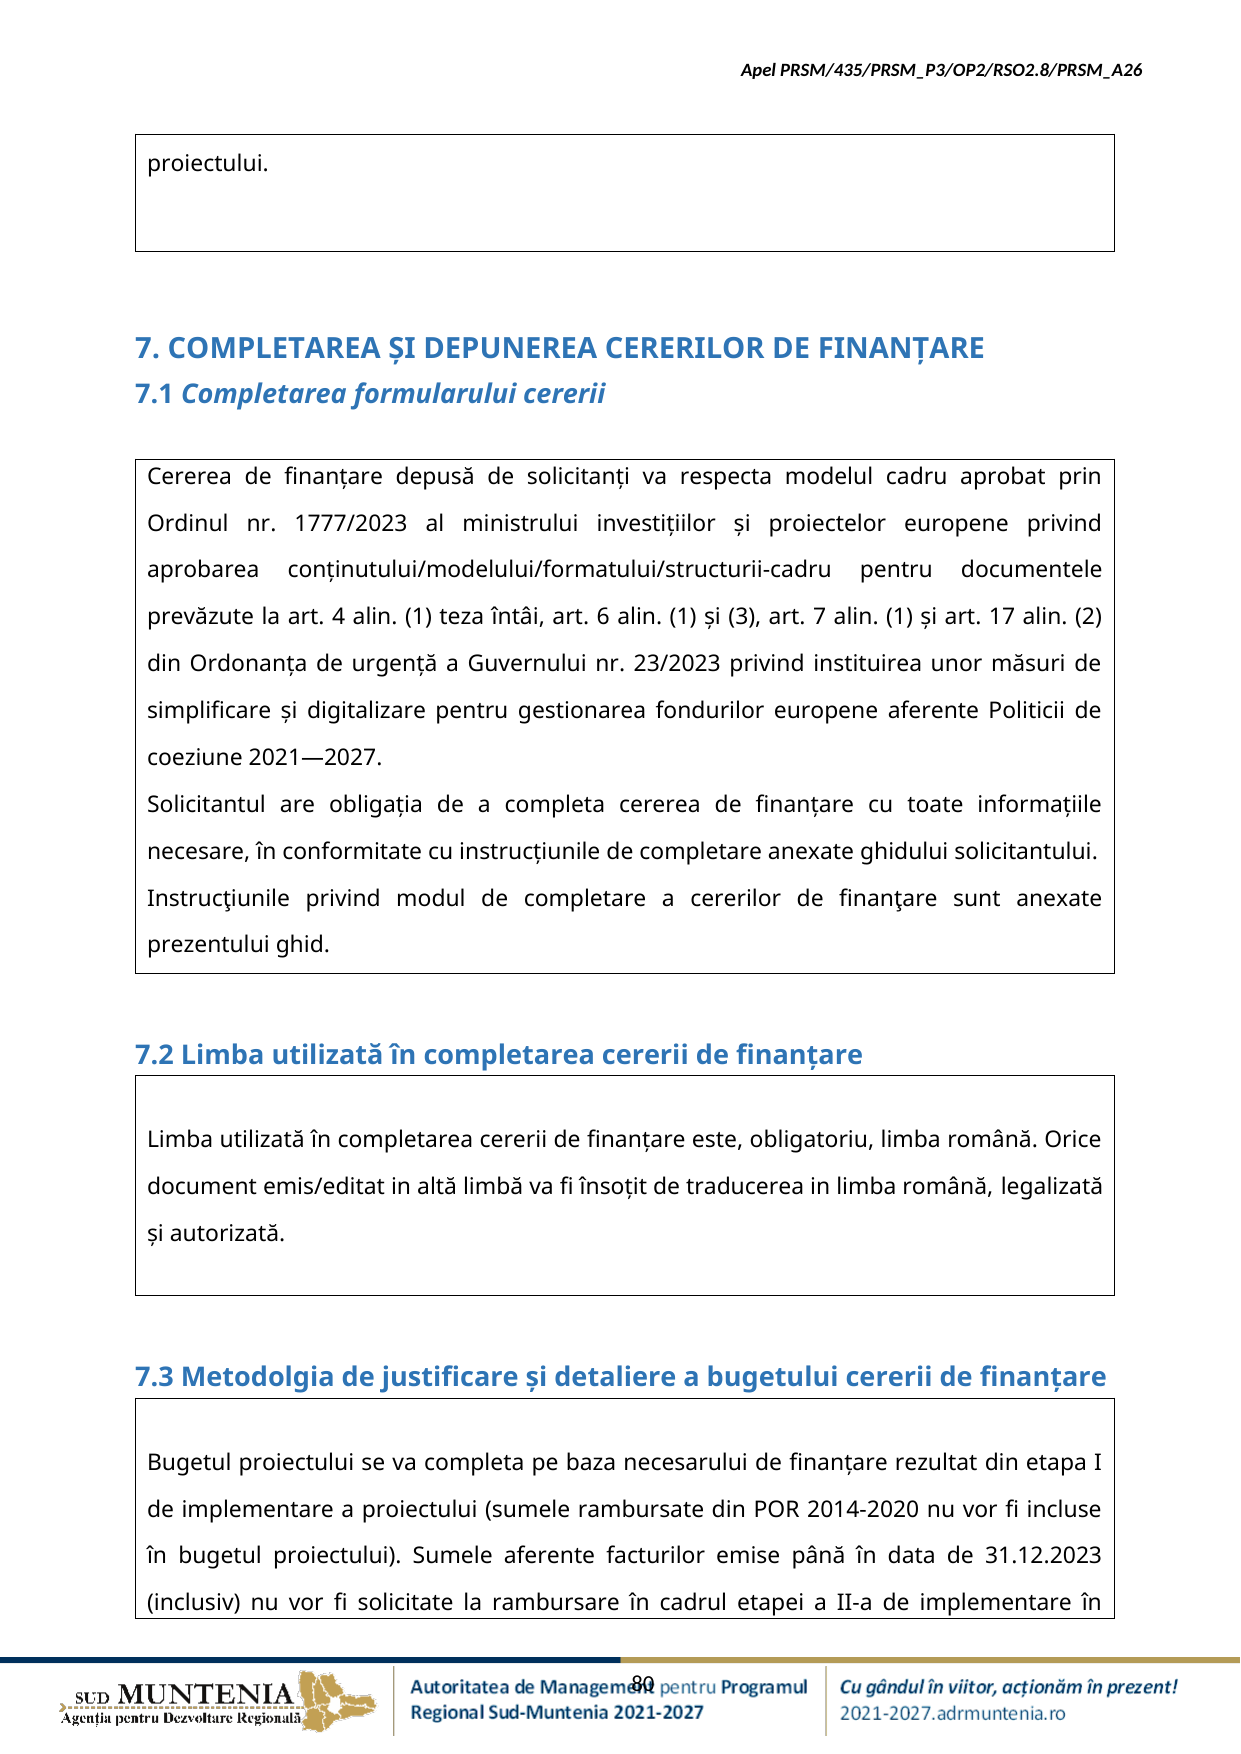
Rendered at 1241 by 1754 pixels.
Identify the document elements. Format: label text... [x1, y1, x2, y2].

subtitle 7.1 Completarea formularului cererii [135, 375, 1150, 412]
subtitle 7.2 Limba utilizată în completarea cererii de finanțare [135, 1036, 1150, 1072]
subtitle 7. COMPLETAREA ȘI DEPUNEREA CERERILOR DE FINANȚARE [135, 328, 1150, 367]
table_header Limba utilizată în completarea cererii de finanțare este, obligatoriu, limba română. Orice document emis/editat in altă limbă va fi însoțit de traducerea in limba română, legalizată și autorizată. [136, 1076, 1114, 1295]
picture [0, 1657, 1241, 1737]
table_header Cererea de finanțare depusă de solicitanți va respecta modelul cadru aprobat prin Ordinul nr. 1777/2023 al ministrului investițiilor și proiectelor europene privind aprobarea conținutului/modelului/formatului/structurii-cadru pentru documentele prevăzute la art. 4 alin. (1) teza întâi, art. 6 alin. (1) și (3), art. 7 alin. (1) și art. 17 alin. (2) din Ordonanța de urgență a Guvernului nr. 23/2023 privind instituirea unor măsuri de simplificare și digitalizare pentru gestionarea fondurilor europene aferente Politicii de coeziune 2021—2027. Solicitantul are obligația de a completa cererea de finanțare cu toate informațiile necesare, în conformitate cu instrucțiunile de completare anexate ghidului solicitantului. Instrucţiunile privind modul de completare a cererilor de finanţare sunt anexate prezentului ghid. [136, 460, 1114, 973]
subtitle 7.3 Metodolgia de justificare și detaliere a bugetului cererii de finanțare [135, 1358, 1150, 1395]
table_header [136, 1399, 1114, 1617]
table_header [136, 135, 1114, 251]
